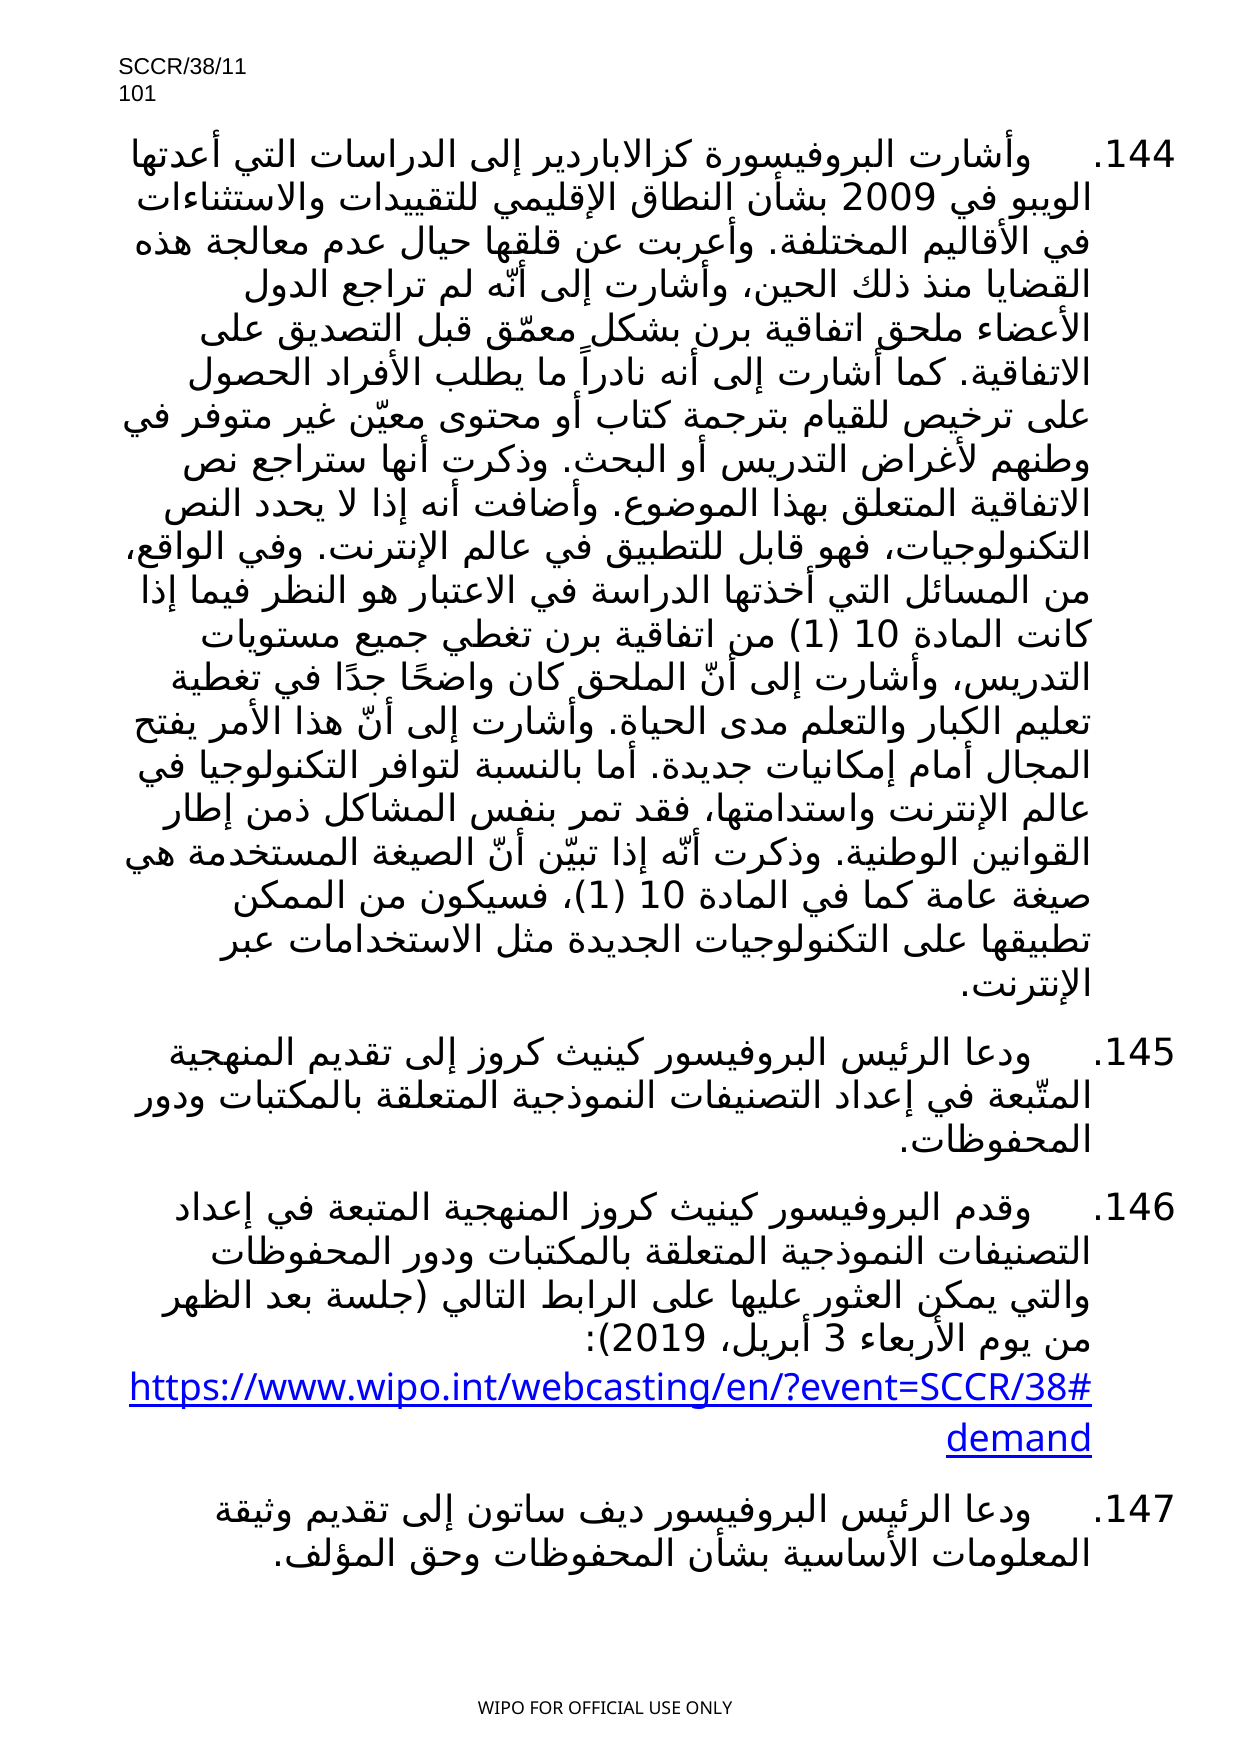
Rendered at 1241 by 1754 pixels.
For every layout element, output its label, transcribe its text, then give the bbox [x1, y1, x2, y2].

list ودعا الرئيس البروفيسور كينيث كروز إلى تقديم المنهجية المتّبعة في إعداد التصنيفات النموذجية المتعلقة بالمكتبات ودور المحفوظات. [118, 1030, 1092, 1161]
list ودعا الرئيس البروفيسور ديف ساتون إلى تقديم وثيقة المعلومات الأساسية بشأن المحفوظات وحق المؤلف. [118, 1488, 1092, 1575]
list وقدم البروفيسور كينيث كروز المنهجية المتبعة في إعداد التصنيفات النموذجية المتعلقة بالمكتبات ودور المحفوظات والتي يمكن العثور عليها على الرابط التالي (جلسة بعد الظهر من يوم الأربعاء 3 أبريل، 2019): https://www.wipo.int/webcasting/en/?event=SCCR/38#demand [118, 1186, 1092, 1463]
list وأشارت البروفيسورة كزالاباردير إلى الدراسات التي أعدتها الويبو في 2009 بشأن النطاق الإقليمي للتقييدات والاستثناءات في الأقاليم المختلفة. وأعربت عن قلقها حيال عدم معالجة هذه القضايا منذ ذلك الحين، وأشارت إلى أنّه لم تراجع الدول الأعضاء ملحق اتفاقية برن بشكل معمّق قبل التصديق على الاتفاقية. كما أشارت إلى أنه نادراً ما يطلب الأفراد الحصول على ترخيص للقيام بترجمة كتاب أو محتوى معيّن غير متوفر في وطنهم لأغراض التدريس أو البحث. وذكرت أنها ستراجع نص الاتفاقية المتعلق بهذا الموضوع. وأضافت أنه إذا لا يحدد النص التكنولوجيات، فهو قابل للتطبيق في عالم الإنترنت. وفي الواقع، من المسائل التي أخذتها الدراسة في الاعتبار هو النظر فيما إذا كانت المادة 10 (1) من اتفاقية برن تغطي جميع مستويات التدريس، وأشارت إلى أنّ الملحق كان واضحًا جدًا في تغطية تعليم الكبار والتعلم مدى الحياة. وأشارت إلى أنّ هذا الأمر يفتح المجال أمام إمكانيات جديدة. أما بالنسبة لتوافر التكنولوجيا في عالم الإنترنت واستدامتها، فقد تمر بنفس المشاكل ذمن إطار القوانين الوطنية. وذكرت أنّه إذا تبيّن أنّ الصيغة المستخدمة هي صيغة عامة كما في المادة 10 (1)، فسيكون من الممكن تطبيقها على التكنولوجيات الجديدة مثل الاستخدامات عبر الإنترنت. [118, 132, 1092, 1005]
